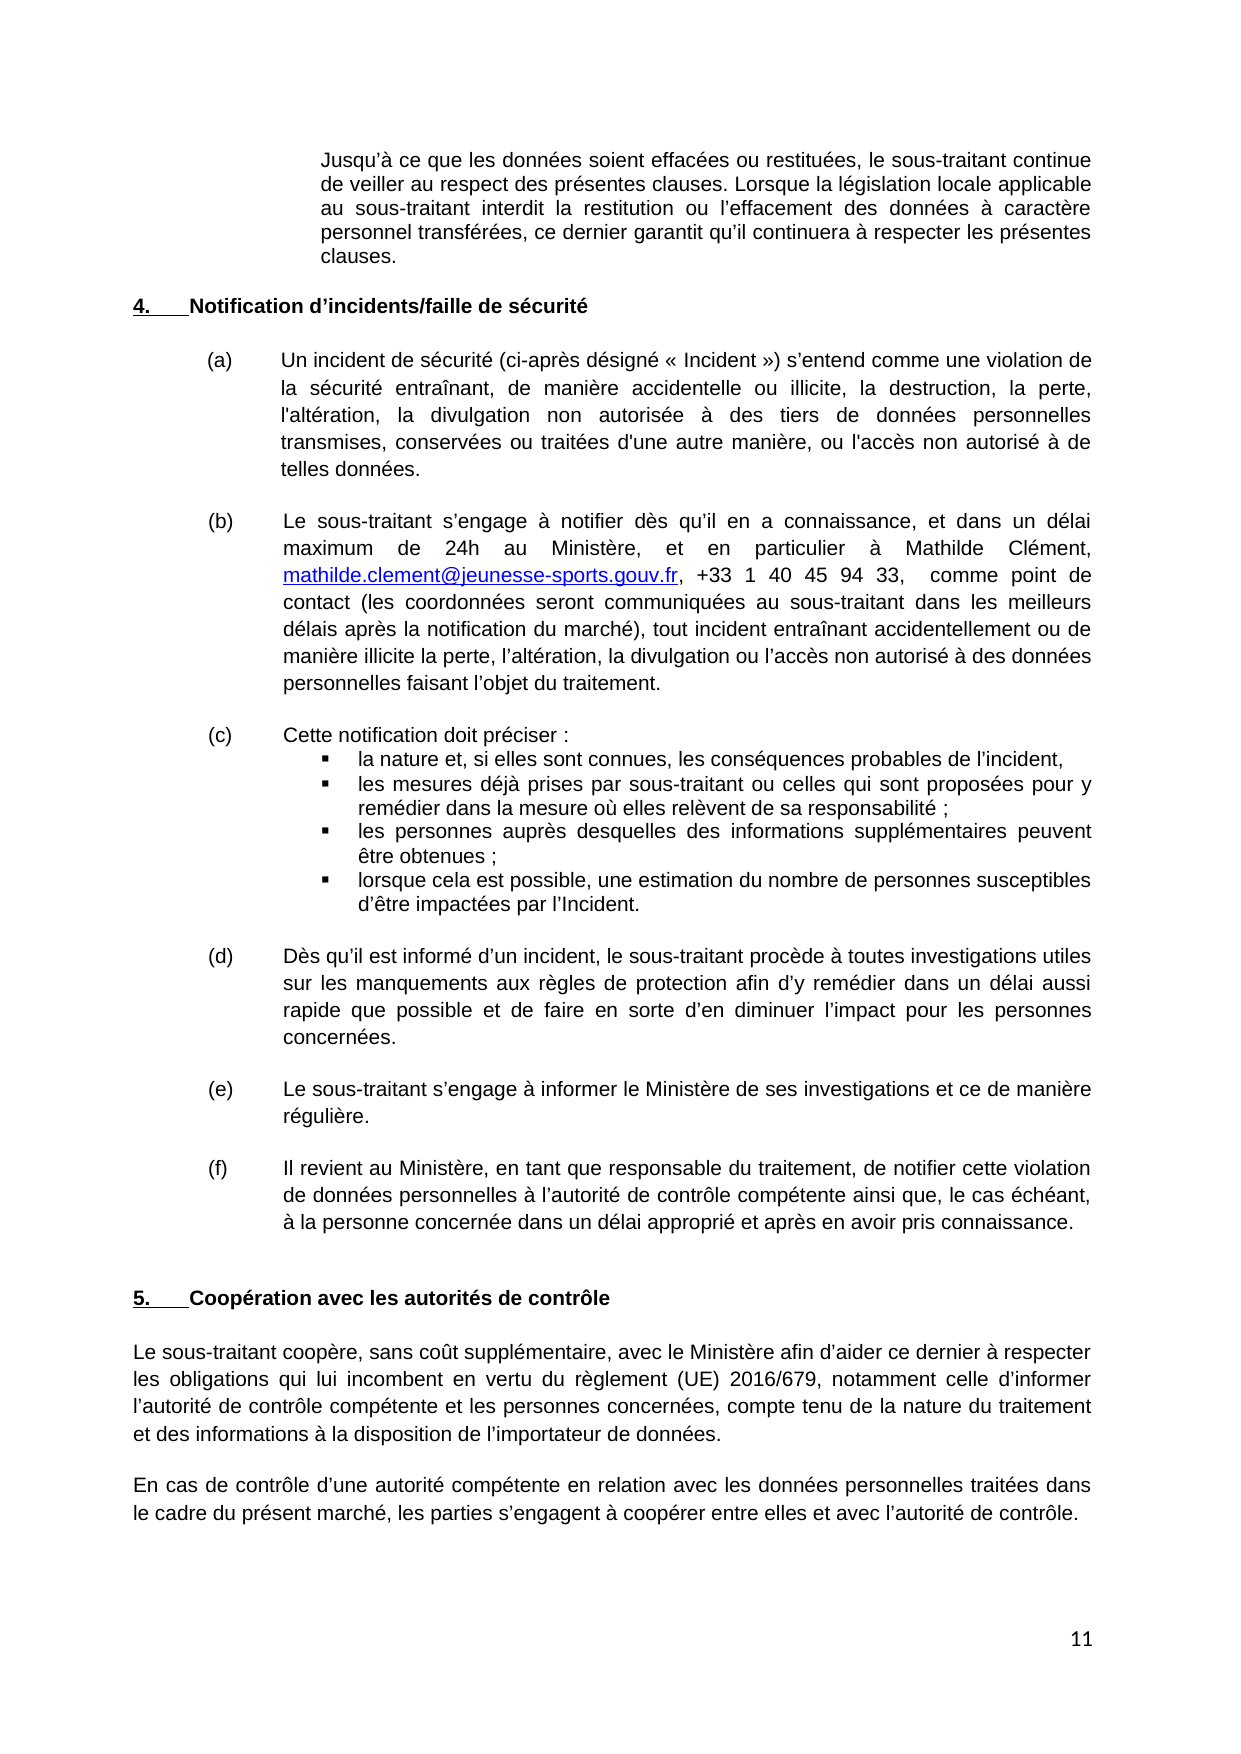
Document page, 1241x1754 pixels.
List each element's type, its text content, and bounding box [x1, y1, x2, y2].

list Le sous-traitant coopère, sans coût supplémentaire, avec le Ministère afin d’aider ce dernier à respecter les obligations qui lui incombent en vertu du règlement (UE) 2016/679, notamment celle d’informer l’autorité de contrôle compétente et les personnes concernées, compte tenu de la nature du traitement et des informations à la disposition de l’importateur de données. [133, 1337, 1093, 1445]
text Le sous-traitant s’engage à informer le Ministère de ses investigations et ce de manière régulière. [208, 1074, 1093, 1128]
text Le sous-traitant s’engage à notifier dès qu’il en a connaissance, et dans un délai maximum de 24h au Ministère, et en particulier à Mathilde Clément, mathilde.clement@jeunesse-sports.gouv.fr, +33 1 40 45 94 33, comme point de contact (les coordonnées seront communiquées au sous-traitant dans les meilleurs délais après la notification du marché), tout incident entraînant accidentellement ou de manière illicite la perte, l’altération, la divulgation ou l’accès non autorisé à des données personnelles faisant l’objet du traitement. [208, 506, 1093, 695]
list les personnes auprès desquelles des informations supplémentaires peuvent être obtenues ; [320, 819, 1093, 867]
text Il revient au Ministère, en tant que responsable du traitement, de notifier cette violation de données personnelles à l’autorité de contrôle compétente ainsi que, le cas échéant, à la personne concernée dans un délai approprié et après en avoir pris connaissance. [208, 1153, 1093, 1234]
text En cas de contrôle d’une autorité compétente en relation avec les données personnelles traitées dans le cadre du présent marché, les parties s’engagent à coopérer entre elles et avec l’autorité de contrôle. [133, 1473, 1093, 1524]
list la nature et, si elles sont connues, les conséquences probables de l’incident, [320, 747, 1093, 771]
list Coopération avec les autorités de contrôle [133, 1286, 1093, 1310]
text Dès qu’il est informé d’un incident, le sous-traitant procède à toutes investigations utiles sur les manquements aux règles de protection afin d’y remédier dans un délai aussi rapide que possible et de faire en sorte d’en diminuer l’impact pour les personnes concernées. [208, 940, 1093, 1049]
text Cette notification doit préciser : [208, 720, 1093, 747]
list Jusqu’à ce que les données soient effacées ou restituées, le sous-traitant continue de veiller au respect des présentes clauses. Lorsque la législation locale applicable au sous-traitant interdit la restitution ou l’effacement des données à caractère personnel transférées, ce dernier garantit qu’il continuera à respecter les présentes clauses. [320, 148, 1093, 267]
list lorsque cela est possible, une estimation du nombre de personnes susceptibles d’être impactées par l’Incident. [320, 867, 1093, 915]
list les mesures déjà prises par sous-traitant ou celles qui sont proposées pour y remédier dans la mesure où elles relèvent de sa responsabilité ; [320, 771, 1093, 819]
list Un incident de sécurité (ci-après désigné « Incident ») s’entend comme une violation de la sécurité entraînant, de manière accidentelle ou illicite, la destruction, la perte, l'altération, la divulgation non autorisée à des tiers de données personnelles transmises, conservées ou traitées d'une autre manière, ou l'accès non autorisé à de telles données. [207, 345, 1093, 481]
list Notification d’incidents/faille de sécurité [133, 294, 1093, 318]
